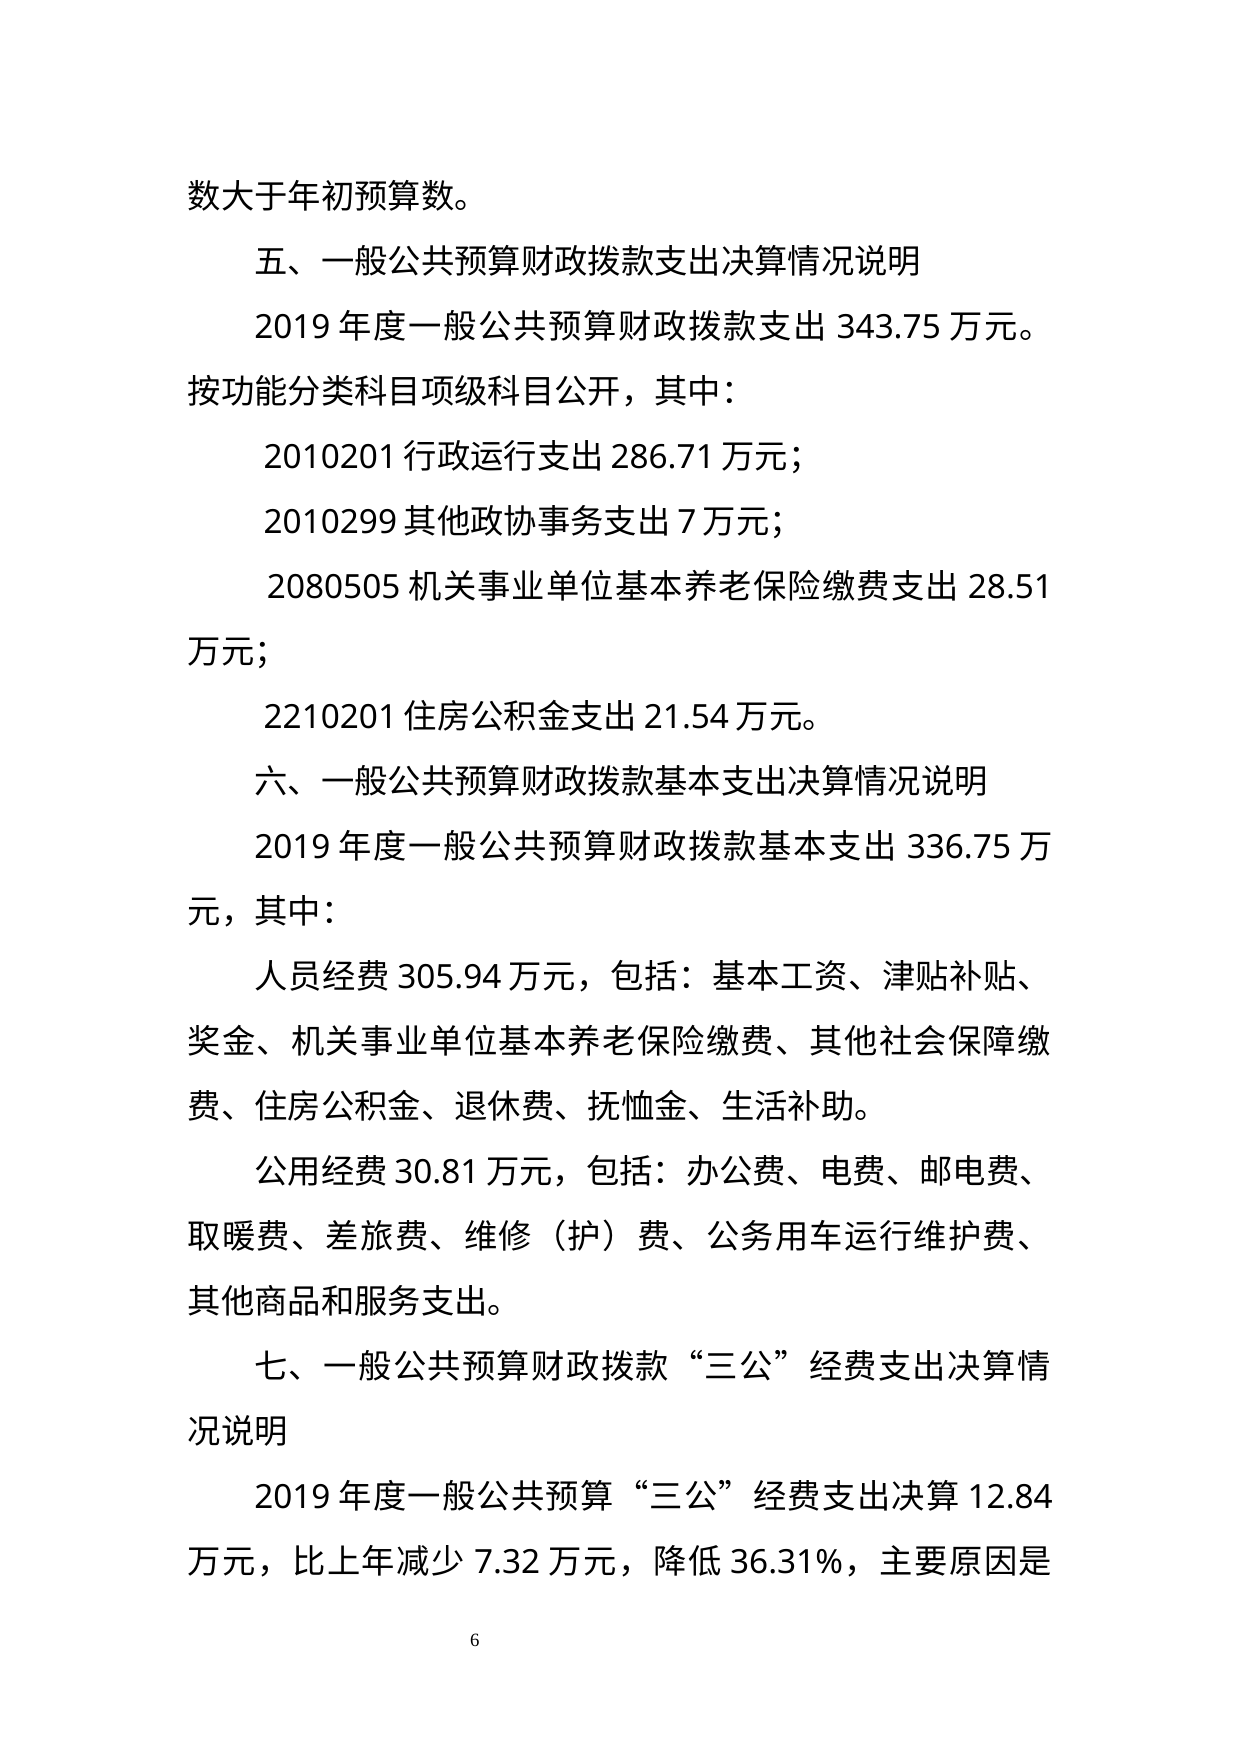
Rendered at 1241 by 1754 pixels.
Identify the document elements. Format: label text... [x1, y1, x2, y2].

text 公用经费30.81万元，包括：办公费、电费、邮电费、取暖费、差旅费、维修（护）费、公务用车运行维护费、其他商品和服务支出。 [187, 1137, 1053, 1332]
text 2019年度一般公共预算财政拨款基本支出336.75万元，其中： [187, 812, 1053, 942]
text 2019年度一般公共预算财政拨款支出343.75万元。按功能分类科目项级科目公开，其中： [187, 292, 1053, 422]
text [187, 162, 1053, 227]
text 五、一般公共预算财政拨款支出决算情况说明 [187, 227, 1053, 292]
text 2080505机关事业单位基本养老保险缴费支出28.51万元； [187, 552, 1053, 682]
text 六、一般公共预算财政拨款基本支出决算情况说明 [187, 747, 1053, 812]
text 2010299其他政协事务支出7万元； [187, 487, 1053, 552]
text 人员经费305.94万元，包括：基本工资、津贴补贴、奖金、机关事业单位基本养老保险缴费、其他社会保障缴费、住房公积金、退休费、抚恤金、生活补助。 [187, 942, 1053, 1137]
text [187, 1462, 1053, 1592]
text 2210201住房公积金支出21.54万元。 [187, 682, 1053, 747]
text 2010201行政运行支出286.71万元； [187, 422, 1053, 487]
text 七、一般公共预算财政拨款“三公”经费支出决算情况说明 [187, 1332, 1053, 1462]
